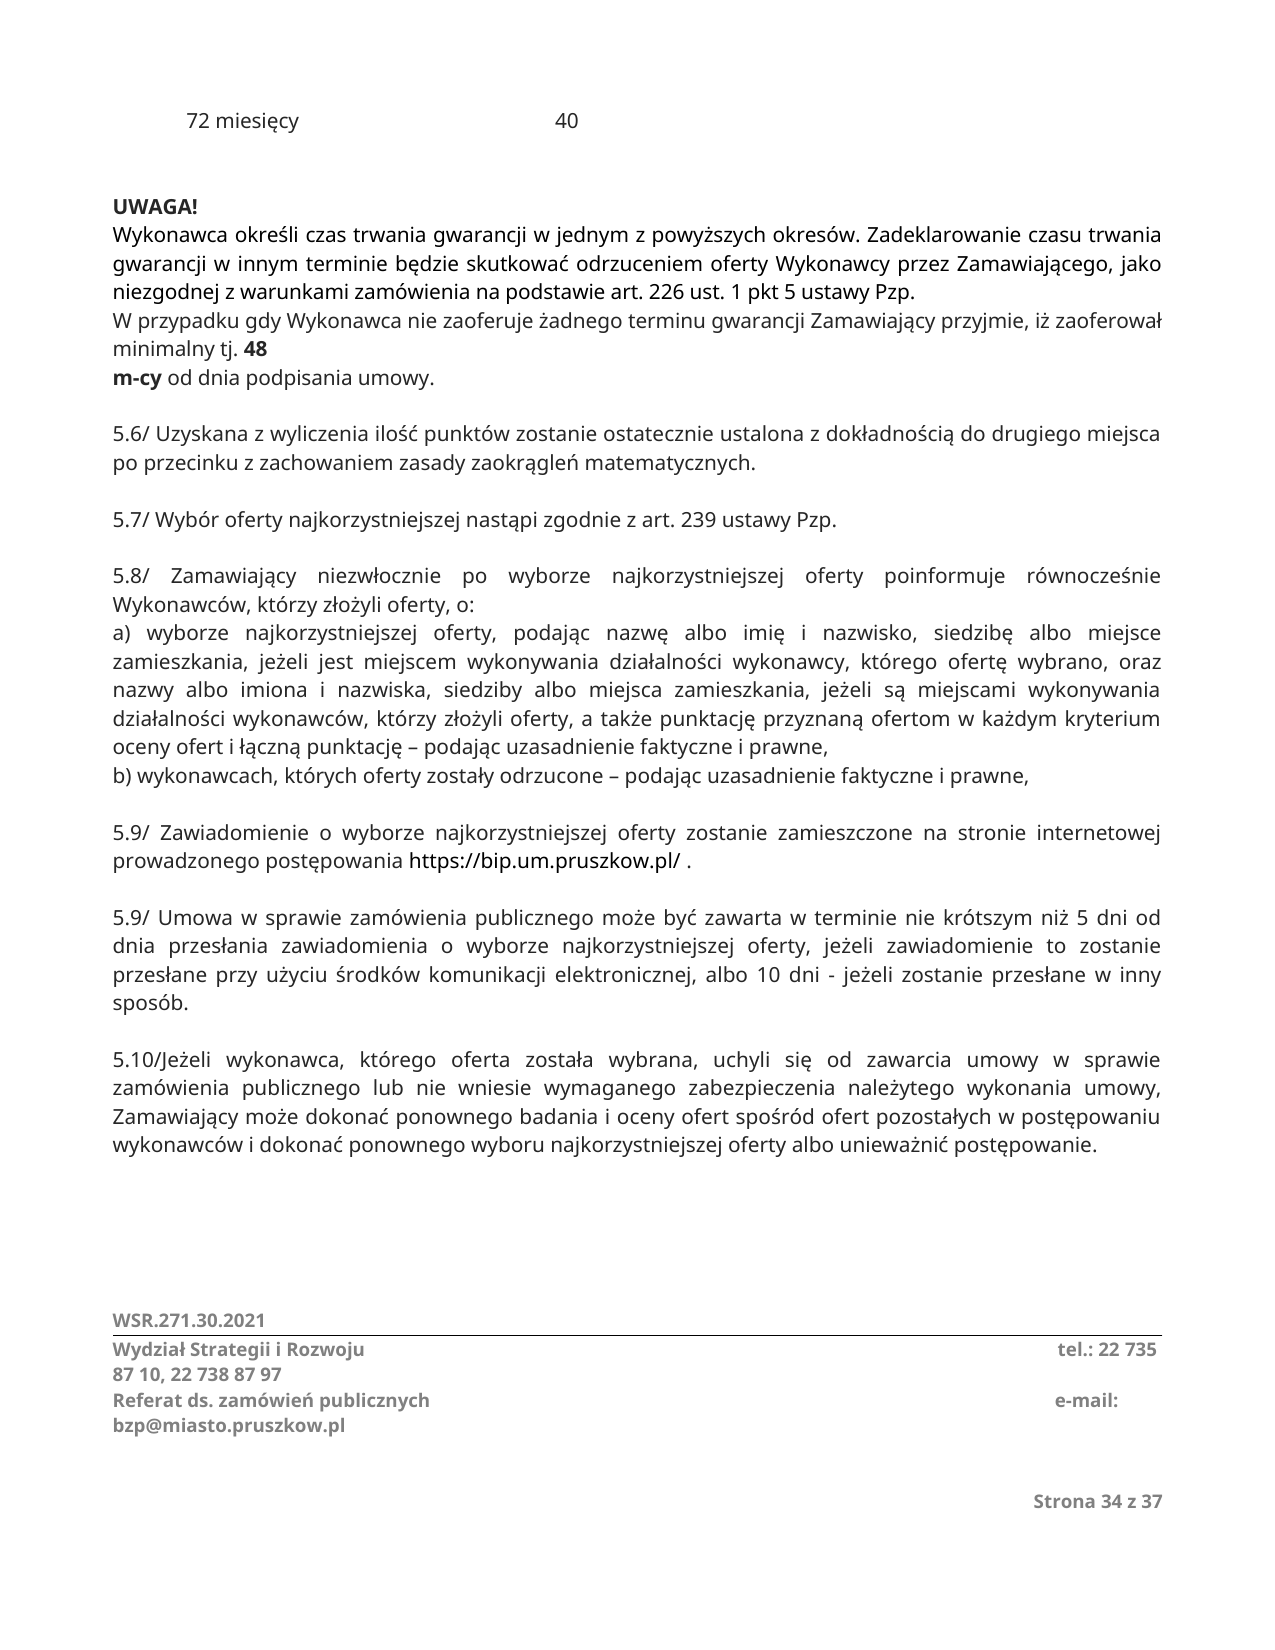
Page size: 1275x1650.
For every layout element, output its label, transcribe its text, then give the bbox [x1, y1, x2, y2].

text 5.9/ Zawiadomienie o wyborze najkorzystniejszej oferty zostanie zamieszczone na stronie internetowej prowadzonego postępowania https://bip.um.pruszkow.pl/ . [112, 818, 1162, 874]
text 5.8/ Zamawiający niezwłocznie po wyborze najkorzystniejszej oferty poinformuje równocześnie Wykonawców, którzy złożyli oferty, o: [112, 562, 1162, 618]
text 5.7/ Wybór oferty najkorzystniejszej nastąpi zgodnie z art. 239 ustawy Pzp. [112, 505, 1162, 533]
text 72 miesięcy 40 [112, 107, 1162, 135]
text UWAGA! [112, 192, 1162, 220]
text b) wykonawcach, których oferty zostały odrzucone – podając uzasadnienie faktyczne i prawne, [112, 761, 1162, 789]
text 5.10/Jeżeli wykonawca, którego oferta została wybrana, uchyli się od zawarcia umowy w sprawie zamówienia publicznego lub nie wniesie wymaganego zabezpieczenia należytego wykonania umowy, Zamawiający może dokonać ponownego badania i oceny ofert spośród ofert pozostałych w postępowaniu wykonawców i dokonać ponownego wyboru najkorzystniejszej oferty albo unieważnić postępowanie. [112, 1045, 1162, 1159]
text a) wyborze najkorzystniejszej oferty, podając nazwę albo imię i nazwisko, siedzibę albo miejsce zamieszkania, jeżeli jest miejscem wykonywania działalności wykonawcy, którego ofertę wybrano, oraz nazwy albo imiona i nazwiska, siedziby albo miejsca zamieszkania, jeżeli są miejscami wykonywania działalności wykonawców, którzy złożyli oferty, a także punktację przyznaną ofertom w każdym kryterium oceny ofert i łączną punktację – podając uzasadnienie faktyczne i prawne, [112, 618, 1162, 761]
text W przypadku gdy Wykonawca nie zaoferuje żadnego terminu gwarancji Zamawiający przyjmie, iż zaoferował minimalny tj. 48 [112, 306, 1162, 363]
text 5.6/ Uzyskana z wyliczenia ilość punktów zostanie ostatecznie ustalona z dokładnością do drugiego miejsca po przecinku z zachowaniem zasady zaokrągleń matematycznych. [112, 419, 1162, 476]
text Wykonawca określi czas trwania gwarancji w jednym z powyższych okresów. Zadeklarowanie czasu trwania gwarancji w innym terminie będzie skutkować odrzuceniem oferty Wykonawcy przez Zamawiającego, jako niezgodnej z warunkami zamówienia na podstawie art. 226 ust. 1 pkt 5 ustawy Pzp. [112, 220, 1162, 306]
text m-cy od dnia podpisania umowy. [112, 363, 1162, 391]
text 5.9/ Umowa w sprawie zamówienia publicznego może być zawarta w terminie nie krótszym niż 5 dni od dnia przesłania zawiadomienia o wyborze najkorzystniejszej oferty, jeżeli zawiadomienie to zostanie przesłane przy użyciu środków komunikacji elektronicznej, albo 10 dni - jeżeli zostanie przesłane w inny sposób. [112, 903, 1162, 1017]
